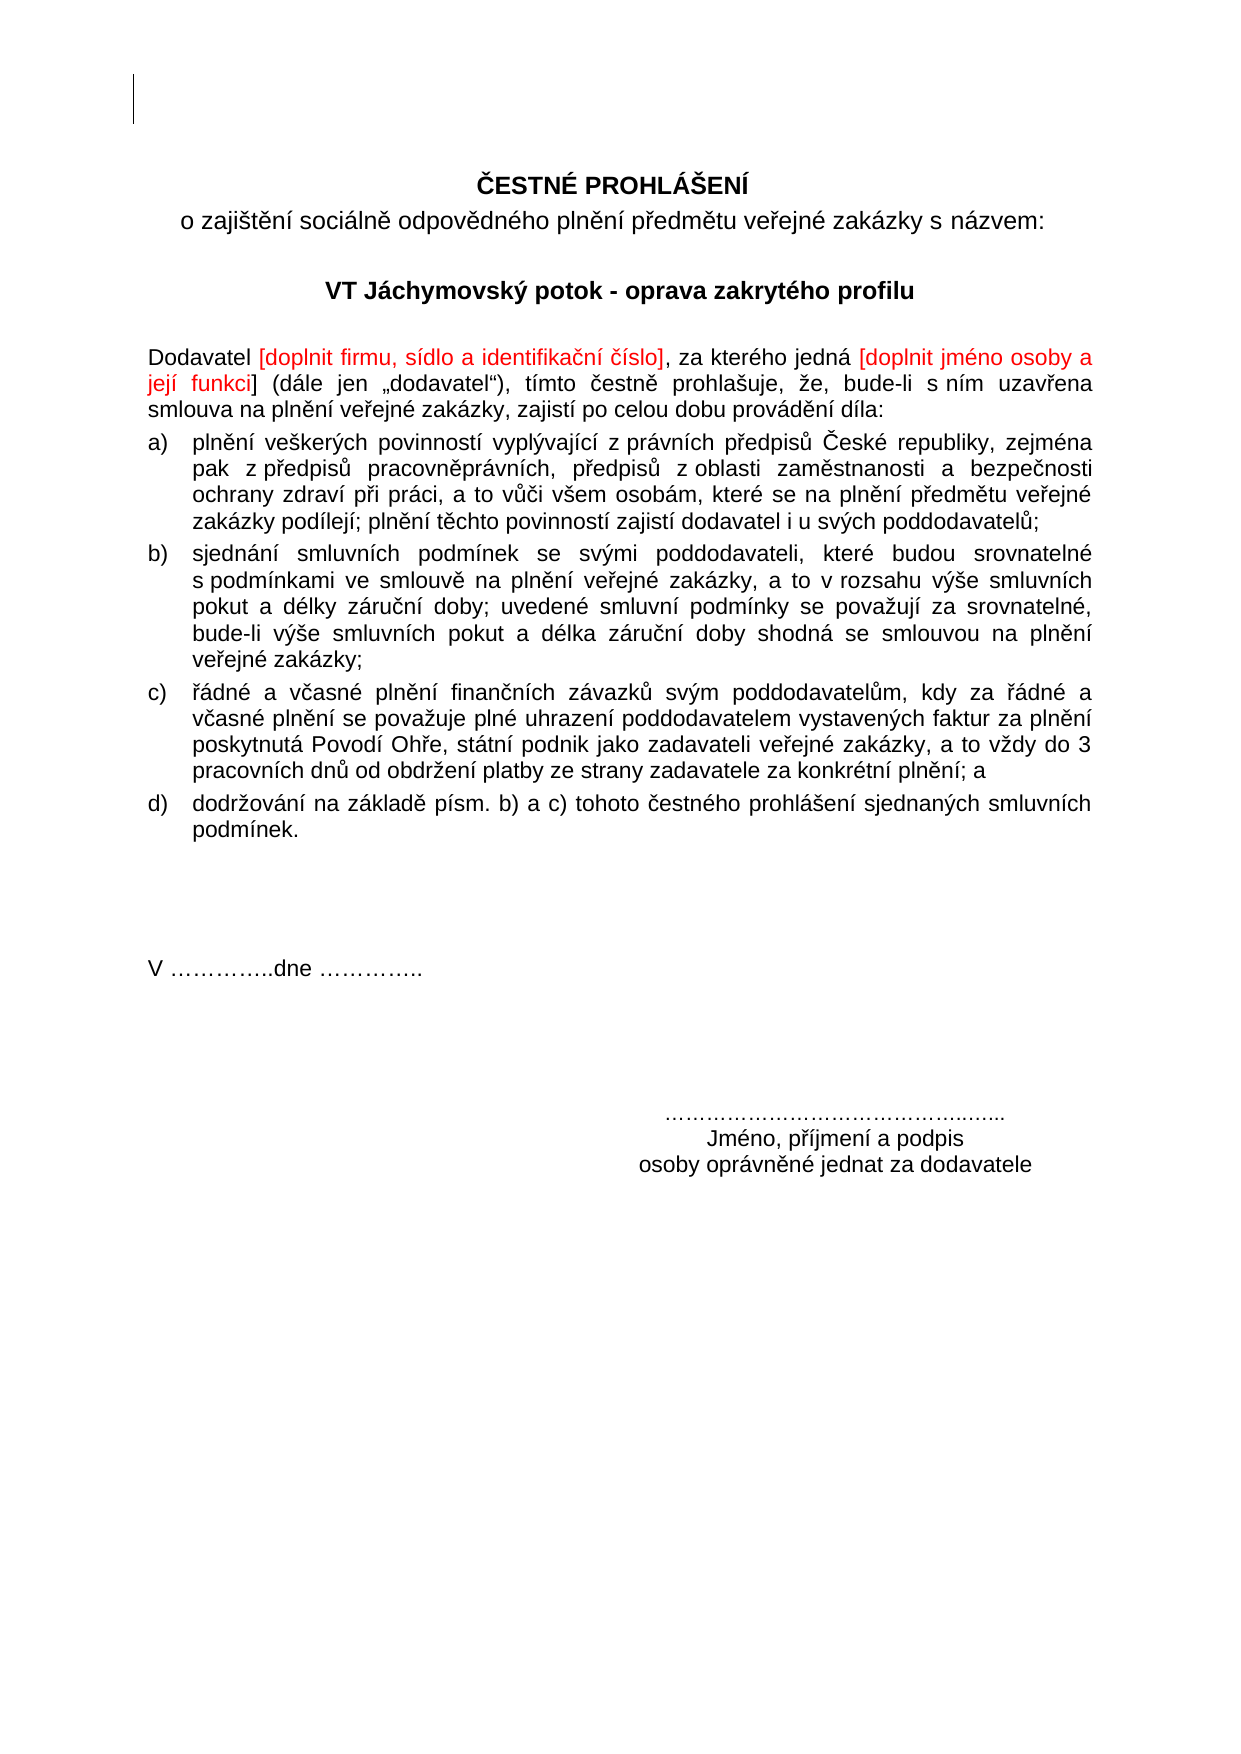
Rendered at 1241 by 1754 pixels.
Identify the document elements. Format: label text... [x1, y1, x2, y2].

text V …………..dne ………….. [148, 954, 1092, 981]
text VT Jáchymovský potok - oprava zakrytého profilu [148, 276, 1092, 304]
text sjednání smluvních podmínek se svými poddodavateli, které budou srovnatelné s podmínkami ve smlouvě na plnění veřejné zakázky, a to v rozsahu výše smluvních pokut a délky záruční doby; uvedené smluvní podmínky se považují za srovnatelné, bude-li výše smluvních pokut a délka záruční doby shodná se smlouvou na plnění veřejné zakázky; [148, 540, 1092, 672]
text Dodavatel [doplnit firmu, sídlo a identifikační číslo], za kterého jedná [doplnit jméno osoby a její funkci] (dále jen „dodavatel“), tímto čestně prohlašuje, že, bude-li s ním uzavřena smlouva na plnění veřejné zakázky, zajistí po celou dobu provádění díla: [148, 343, 1092, 422]
text Jméno, příjmení a podpis [185, 1124, 1092, 1151]
text o zajištění sociálně odpovědného plnění předmětu veřejné zakázky s názvem: [148, 206, 1077, 234]
text ČESTNÉ PROHLÁŠENÍ [148, 171, 1077, 199]
text ……………………………………..…... [590, 1101, 1092, 1124]
text plnění veškerých povinností vyplývající z právních předpisů České republiky, zejména pak z předpisů pracovněprávních, předpisů z oblasti zaměstnanosti a bezpečnosti ochrany zdraví při práci, a to vůči všem osobám, které se na plnění předmětu veřejné zakázky podílejí; plnění těchto povinností zajistí dodavatel i u svých poddodavatelů; [148, 429, 1092, 534]
text dodržování na základě písm. b) a c) tohoto čestného prohlášení sjednaných smluvních podmínek. [148, 790, 1092, 843]
text osoby oprávněné jednat za dodavatele [185, 1151, 1092, 1177]
text řádné a včasné plnění finančních závazků svým poddodavatelům, kdy za řádné a včasné plnění se považuje plné uhrazení poddodavatelem vystavených faktur za plnění poskytnutá Povodí Ohře, státní podnik jako zadavateli veřejné zakázky, a to vždy do 3 pracovních dnů od obdržení platby ze strany zadavatele za konkrétní plnění; a [148, 678, 1092, 784]
